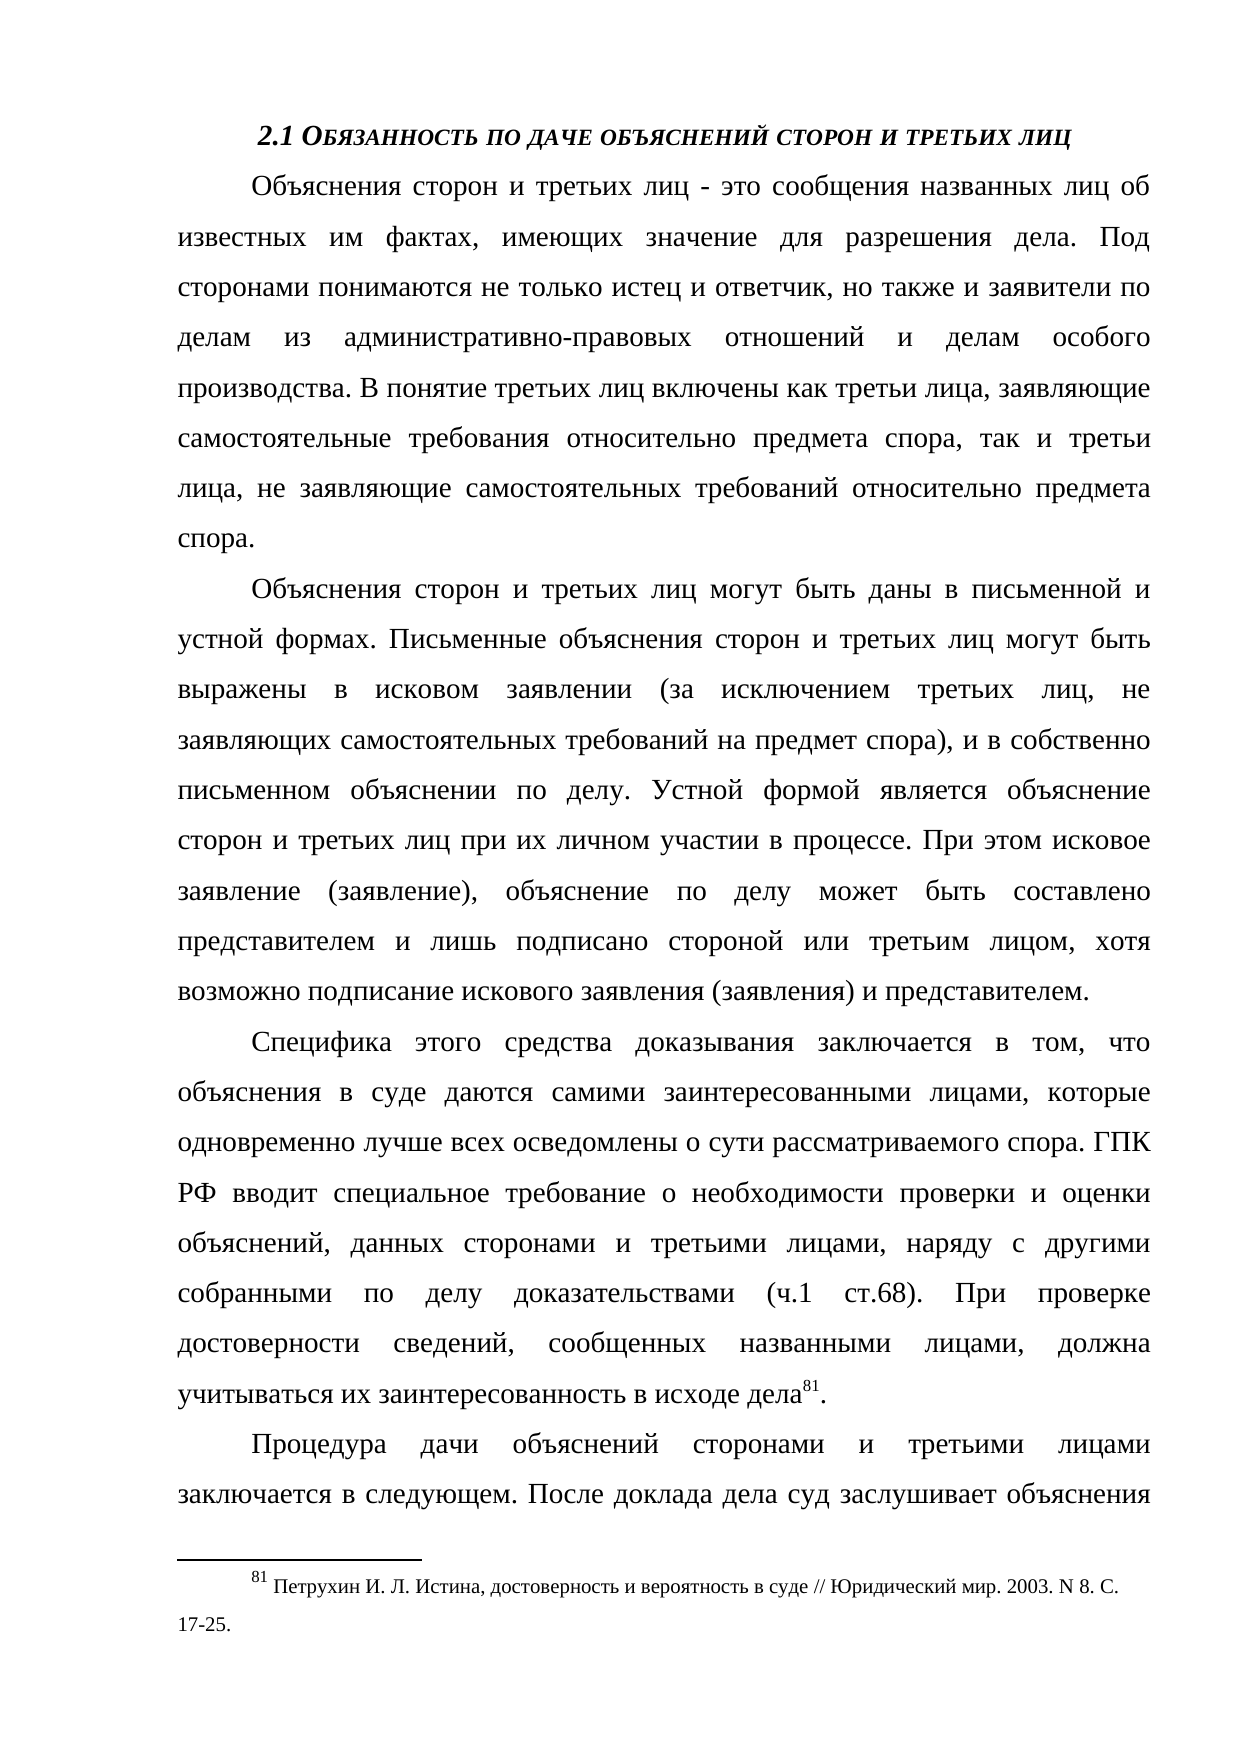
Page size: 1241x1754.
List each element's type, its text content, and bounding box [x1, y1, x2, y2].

text Объяснения сторон и третьих лиц могут быть даны в письменной и устной формах. Письменные объяснения сторон и третьих лиц могут быть выражены в исковом заявлении (за исключением третьих лиц, не заявляющих самостоятельных требований на предмет спора), и в собственно письменном объяснении по делу. Устной формой является объяснение сторон и третьих лиц при их личном участии в процессе. При этом исковое заявление (заявление), объяснение по делу может быть составлено представителем и лишь подписано стороной или третьим лицом, хотя возможно подписание искового заявления (заявления) и представителем. [177, 571, 1152, 1007]
text Объяснения сторон и третьих лиц - это сообщения названных лиц об известных им фактах, имеющих значение для разрешения дела. Под сторонами понимаются не только истец и ответчик, но также и заявители по делам из административно-правовых отношений и делам особого производства. В понятие третьих лиц включены как третьи лица, заявляющие самостоятельные требования относительно предмета спора, так и третьи лица, не заявляющие самостоятельных требований относительно предмета спора. [177, 168, 1152, 554]
text Специфика этого средства доказывания заключается в том, что объяснения в суде даются самими заинтересованными лицами, которые одновременно лучше всех осведомлены о сути рассматриваемого спора. ГПК РФ вводит специальное требование о необходимости проверки и оценки объяснений, данных сторонами и третьими лицами, наряду с другими собранными по делу доказательствами (ч.1 ст.68). При проверке достоверности сведений, сообщенных названными лицами, должна учитываться их заинтересованность в исходе дела. [177, 1024, 1152, 1409]
subtitle 2.1 Обязанность по даче объяснений сторон и третьих лиц [177, 118, 1152, 152]
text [177, 1426, 1152, 1510]
